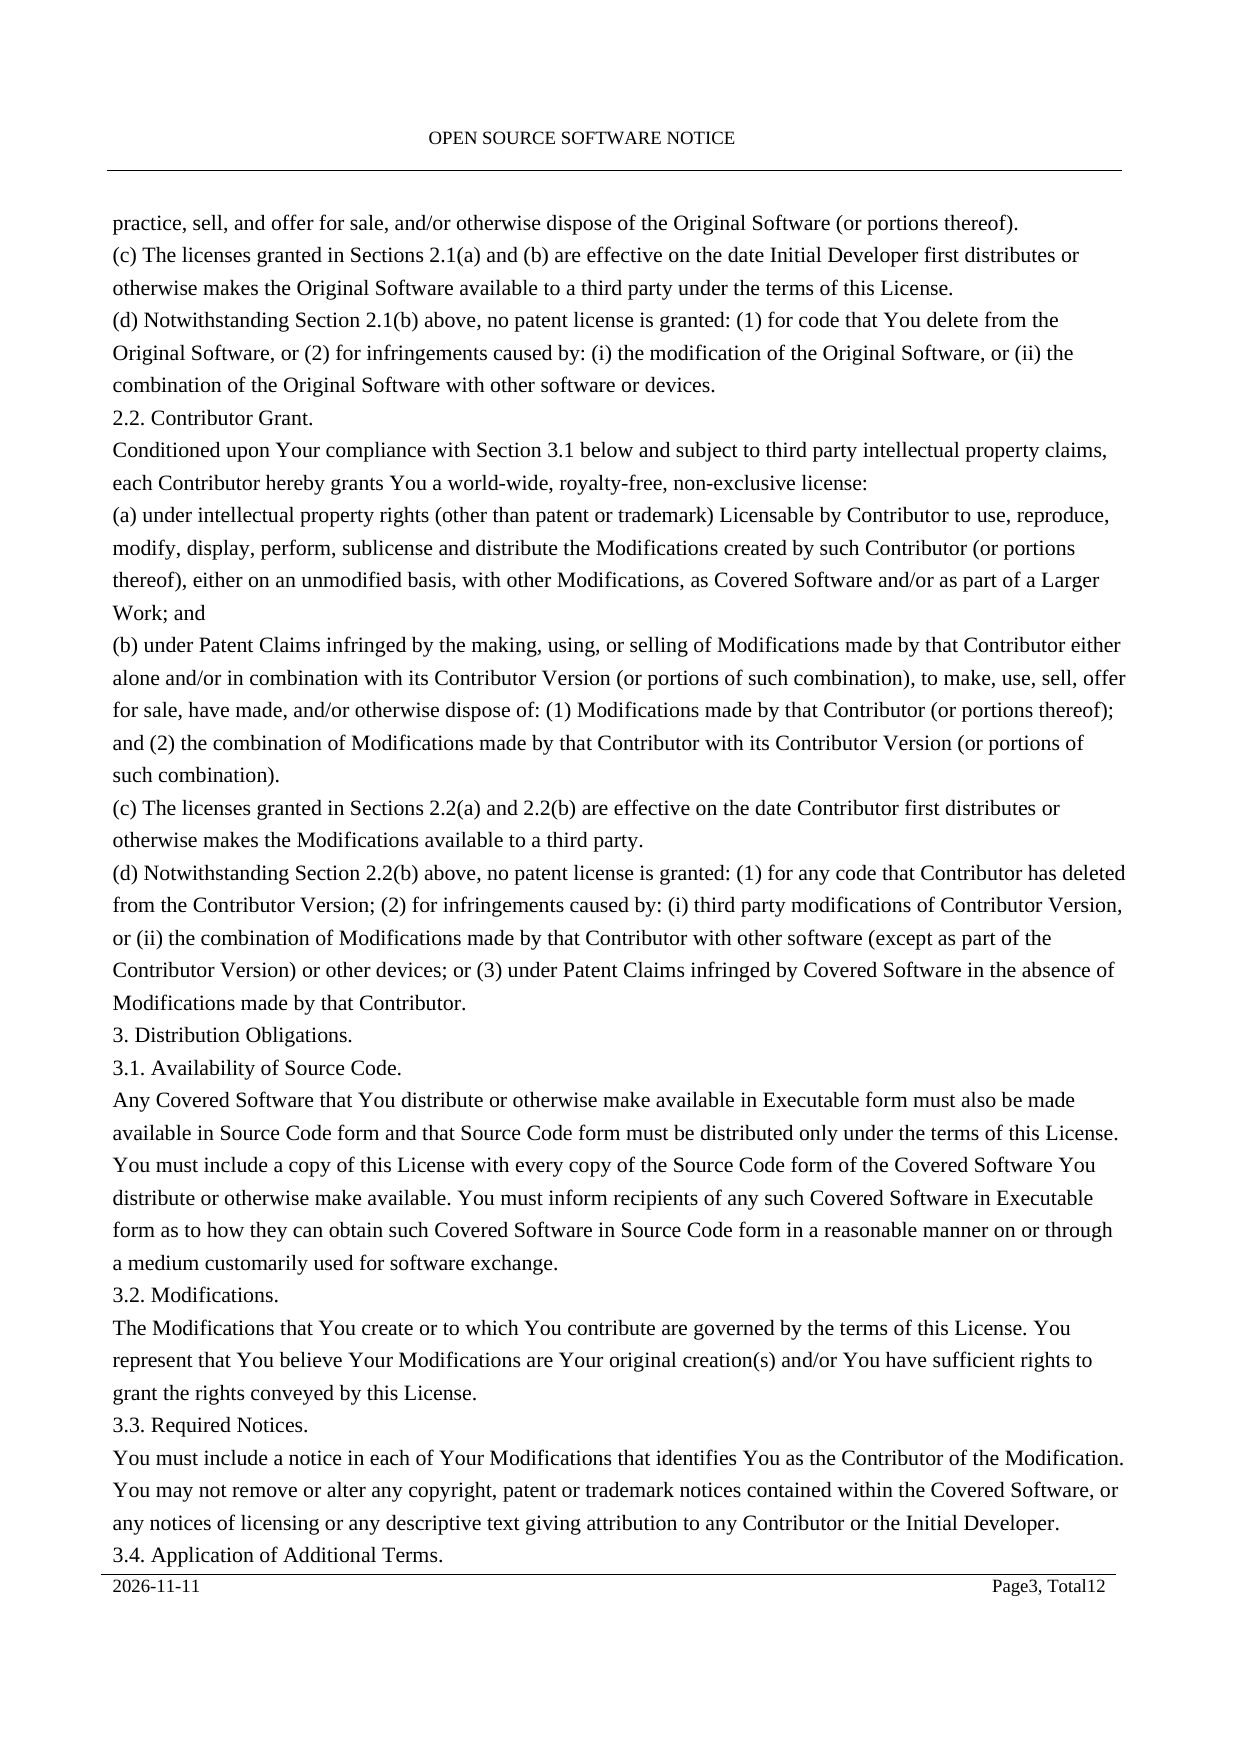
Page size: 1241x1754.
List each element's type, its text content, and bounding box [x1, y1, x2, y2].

text 3.2. Modifications. [112, 1279, 1128, 1311]
text 3.1. Availability of Source Code. [112, 1051, 1128, 1084]
text The Modifications that You create or to which You contribute are governed by the terms of this License. You represent that You believe Your Modifications are Your original creation(s) and/or You have sufficient rights to grant the rights conveyed by this License. [112, 1311, 1128, 1409]
text 3.3. Required Notices. [112, 1409, 1128, 1441]
text Conditioned upon Your compliance with Section 3.1 below and subject to third party intellectual property claims, each Contributor hereby grants You a world-wide, royalty-free, non-exclusive license: [112, 434, 1128, 499]
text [112, 206, 1128, 239]
text (d) Notwithstanding Section 2.1(b) above, no patent license is granted: (1) for code that You delete from the Original Software, or (2) for infringements caused by: (i) the modification of the Original Software, or (ii) the combination of the Original Software with other software or devices. [112, 304, 1128, 401]
text You must include a notice in each of Your Modifications that identifies You as the Contributor of the Modification. You may not remove or alter any copyright, patent or trademark notices contained within the Covered Software, or any notices of licensing or any descriptive text giving attribution to any Contributor or the Initial Developer. [112, 1441, 1128, 1539]
text 3. Distribution Obligations. [112, 1019, 1128, 1051]
text (b) under Patent Claims infringed by the making, using, or selling of Modifications made by that Contributor either alone and/or in combination with its Contributor Version (or portions of such combination), to make, use, sell, offer for sale, have made, and/or otherwise dispose of: (1) Modifications made by that Contributor (or portions thereof); and (2) the combination of Modifications made by that Contributor with its Contributor Version (or portions of such combination). [112, 629, 1128, 791]
text 3.4. Application of Additional Terms. [112, 1539, 1128, 1571]
text (a) under intellectual property rights (other than patent or trademark) Licensable by Contributor to use, reproduce, modify, display, perform, sublicense and distribute the Modifications created by such Contributor (or portions thereof), either on an unmodified basis, with other Modifications, as Covered Software and/or as part of a Larger Work; and [112, 499, 1128, 629]
text Any Covered Software that You distribute or otherwise make available in Executable form must also be made available in Source Code form and that Source Code form must be distributed only under the terms of this License. You must include a copy of this License with every copy of the Source Code form of the Covered Software You distribute or otherwise make available. You must inform recipients of any such Covered Software in Executable form as to how they can obtain such Covered Software in Source Code form in a reasonable manner on or through a medium customarily used for software exchange. [112, 1084, 1128, 1279]
text (c) The licenses granted in Sections 2.2(a) and 2.2(b) are effective on the date Contributor first distributes or otherwise makes the Modifications available to a third party. [112, 791, 1128, 856]
text (d) Notwithstanding Section 2.2(b) above, no patent license is granted: (1) for any code that Contributor has deleted from the Contributor Version; (2) for infringements caused by: (i) third party modifications of Contributor Version, or (ii) the combination of Modifications made by that Contributor with other software (except as part of the Contributor Version) or other devices; or (3) under Patent Claims infringed by Covered Software in the absence of Modifications made by that Contributor. [112, 856, 1128, 1019]
text (c) The licenses granted in Sections 2.1(a) and (b) are effective on the date Initial Developer first distributes or otherwise makes the Original Software available to a third party under the terms of this License. [112, 239, 1128, 304]
text 2.2. Contributor Grant. [112, 401, 1128, 434]
